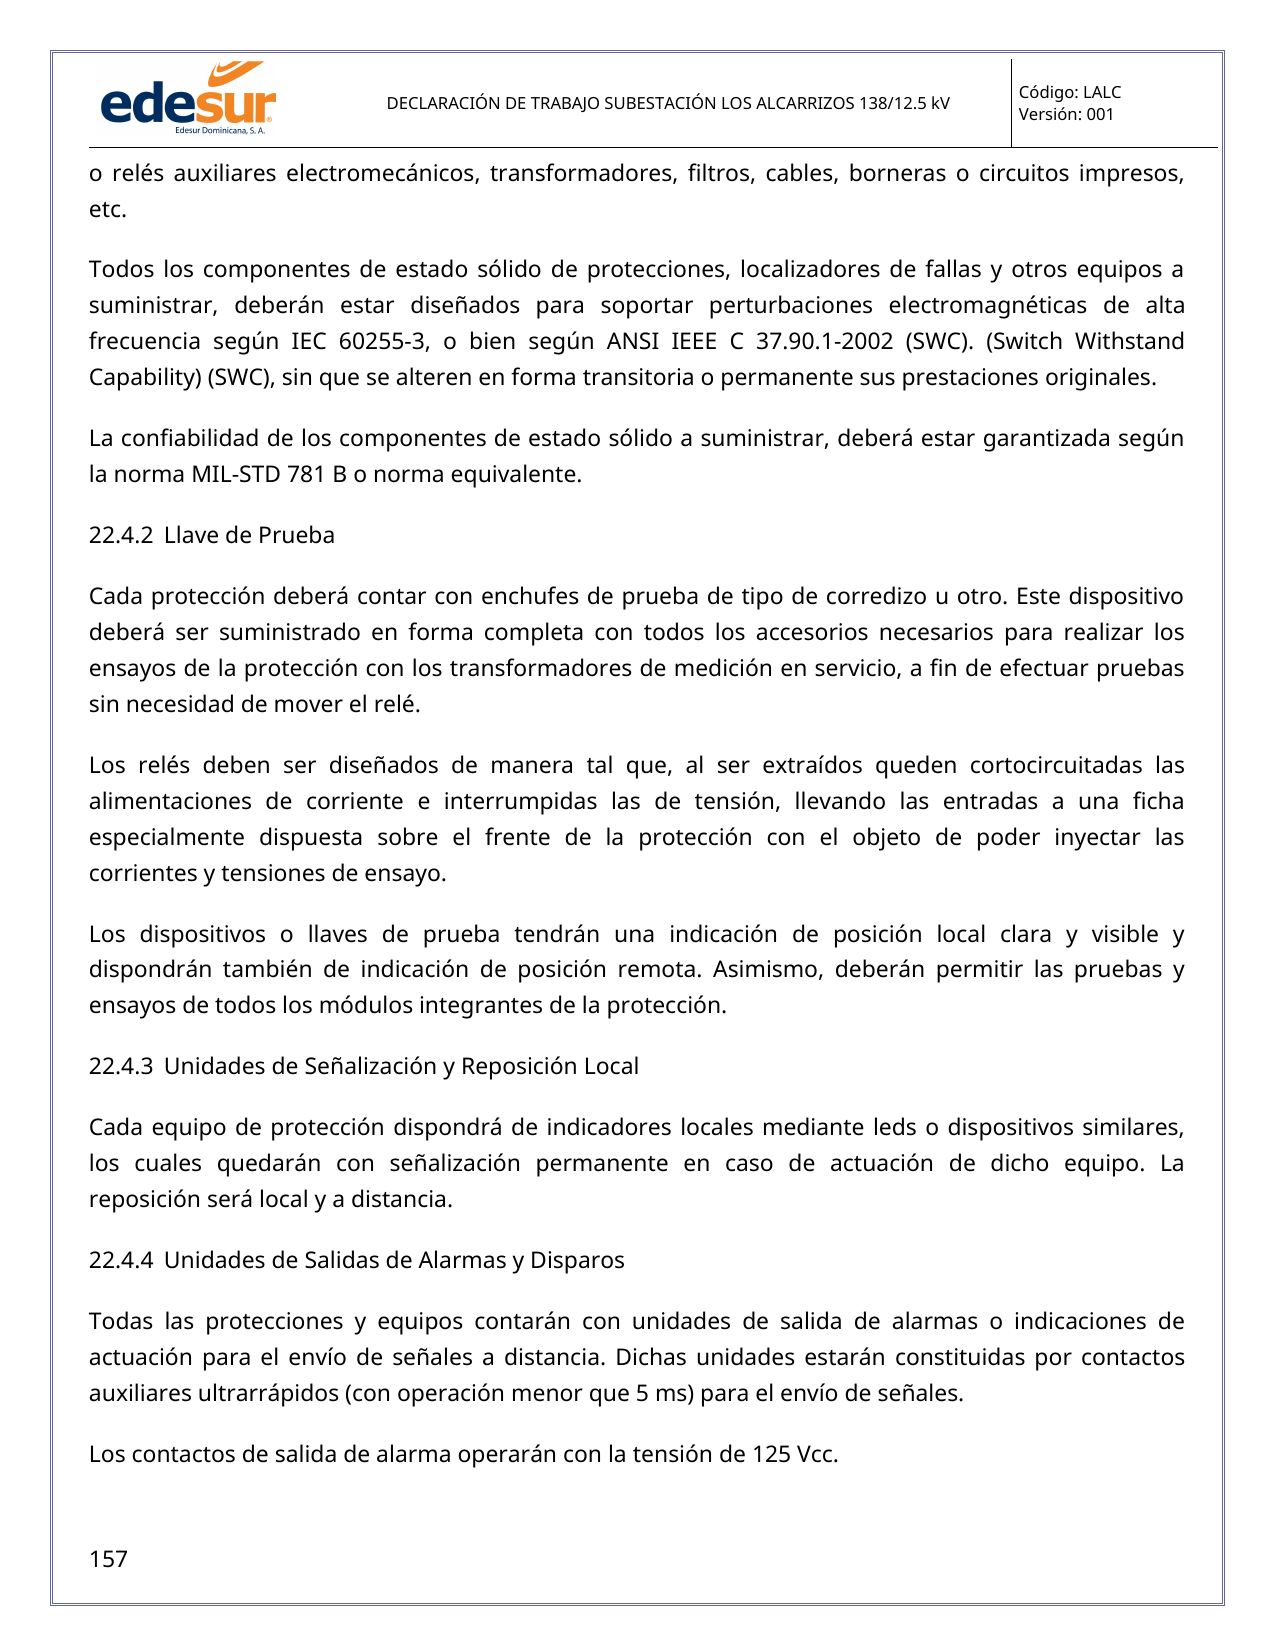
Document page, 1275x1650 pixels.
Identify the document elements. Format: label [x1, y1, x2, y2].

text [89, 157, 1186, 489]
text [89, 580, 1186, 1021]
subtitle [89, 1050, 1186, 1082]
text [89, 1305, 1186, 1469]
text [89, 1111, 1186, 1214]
picture [98, 59, 277, 138]
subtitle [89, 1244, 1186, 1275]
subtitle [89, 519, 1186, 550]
